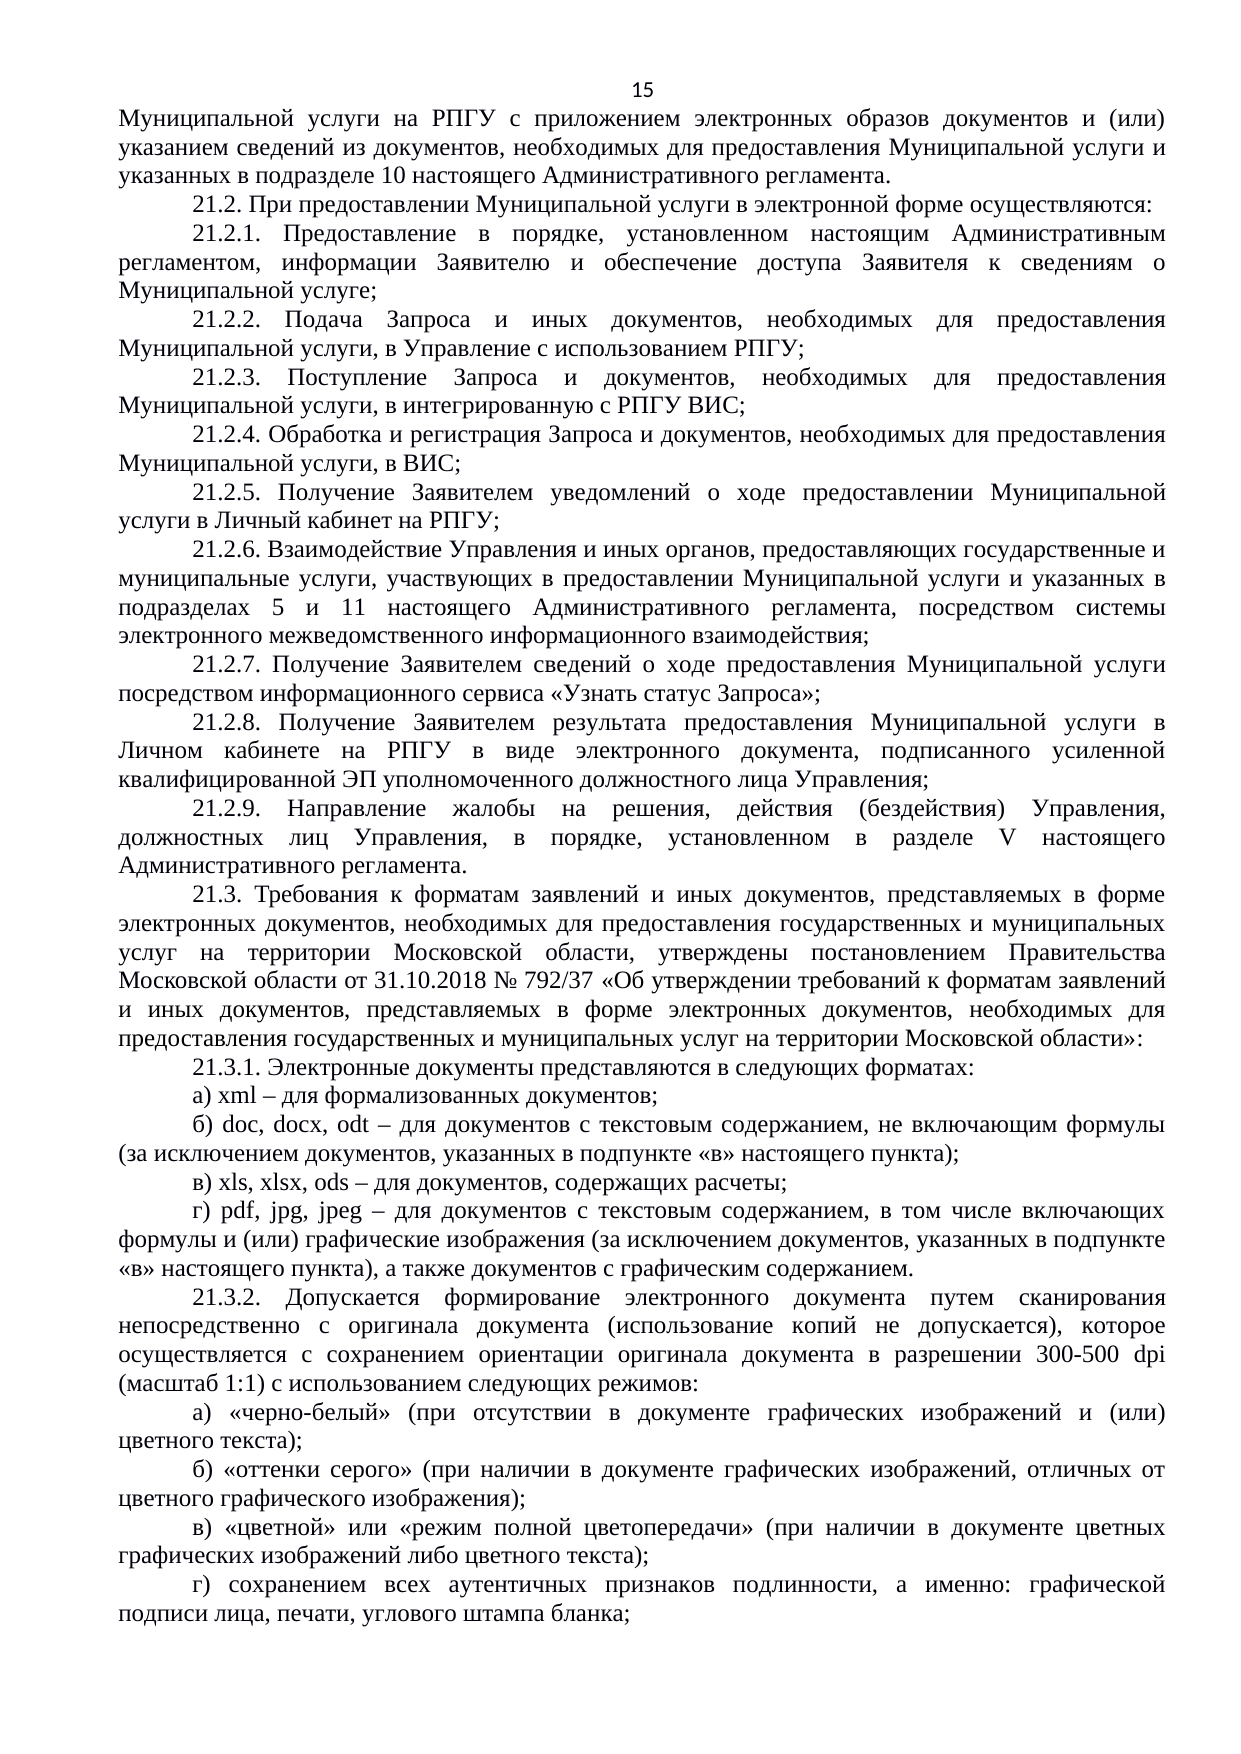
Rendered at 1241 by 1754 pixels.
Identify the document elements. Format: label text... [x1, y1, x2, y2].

text 21.2.1. Предоставление в порядке, установленном настоящим Административным регламентом, информации Заявителю и обеспечение доступа Заявителя к сведениям о Муниципальной услуге; [118, 218, 1167, 304]
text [118, 103, 1167, 189]
text г) сохранением всех аутентичных признаков подлинности, а именно: графической подписи лица, печати, углового штампа бланка; [118, 1569, 1167, 1627]
text 21.3.1. Электронные документы представляются в следующих форматах: [118, 1052, 1167, 1081]
text в) xls, xlsx, ods – для документов, содержащих расчеты; [118, 1167, 1167, 1196]
text б) doc, docx, odt – для документов с текстовым содержанием, не включающим формулы (за исключением документов, указанных в подпункте «в» настоящего пункта); [118, 1109, 1167, 1167]
text 21.2.5. Получение Заявителем уведомлений о ходе предоставлении Муниципальной услуги в Личный кабинет на РПГУ; [118, 477, 1167, 534]
text 21.3.2. Допускается формирование электронного документа путем сканирования непосредственно с оригинала документа (использование копий не допускается), которое осуществляется с сохранением ориентации оригинала документа в разрешении 300-500 dpi (масштаб 1:1) с использованием следующих режимов: [118, 1282, 1167, 1397]
text в) «цветной» или «режим полной цветопередачи» (при наличии в документе цветных графических изображений либо цветного текста); [118, 1512, 1167, 1569]
text 21.3. Требования к форматам заявлений и иных документов, представляемых в форме электронных документов, необходимых для предоставления государственных и муниципальных услуг на территории Московской области, утверждены постановлением Правительства Московской области от 31.10.2018 № 792/37 «Об утверждении требований к форматам заявлений и иных документов, представляемых в форме электронных документов, необходимых для предоставления государственных и муниципальных услуг на территории Московской области»: [118, 879, 1167, 1052]
text г) pdf, jpg, jpeg – для документов с текстовым содержанием, в том числе включающих формулы и (или) графические изображения (за исключением документов, указанных в подпункте «в» настоящего пункта), а также документов с графическим содержанием. [118, 1196, 1167, 1282]
text б) «оттенки серого» (при наличии в документе графических изображений, отличных от цветного графического изображения); [118, 1454, 1167, 1512]
text 21.2.6. Взаимодействие Управления и иных органов, предоставляющих государственные и муниципальные услуги, участвующих в предоставлении Муниципальной услуги и указанных в подразделах 5 и 11 настоящего Административного регламента, посредством системы электронного межведомственного информационного взаимодействия; [118, 534, 1167, 649]
text а) «черно-белый» (при отсутствии в документе графических изображений и (или) цветного текста); [118, 1397, 1167, 1454]
text 21.2.3. Поступление Запроса и документов, необходимых для предоставления Муниципальной услуги, в интегрированную с РПГУ ВИС; [118, 362, 1167, 419]
text 21.2.8. Получение Заявителем результата предоставления Муниципальной услуги в Личном кабинете на РПГУ в виде электронного документа, подписанного усиленной квалифицированной ЭП уполномоченного должностного лица Управления; [118, 707, 1167, 793]
text а) xml – для формализованных документов; [118, 1081, 1167, 1109]
text 21.2.7. Получение Заявителем сведений о ходе предоставления Муниципальной услуги посредством информационного сервиса «Узнать статус Запроса»; [118, 649, 1167, 707]
text 21.2.4. Обработка и регистрация Запроса и документов, необходимых для предоставления Муниципальной услуги, в ВИС; [118, 419, 1167, 477]
text 21.2.2. Подача Запроса и иных документов, необходимых для предоставления Муниципальной услуги, в Управление с использованием РПГУ; [118, 304, 1167, 362]
text 21.2.9. Направление жалобы на решения, действия (бездействия) Управления, должностных лиц Управления, в порядке, установленном в разделе V настоящего Административного регламента. [118, 793, 1167, 879]
text 21.2. При предоставлении Муниципальной услуги в электронной форме осуществляются: [118, 189, 1167, 218]
